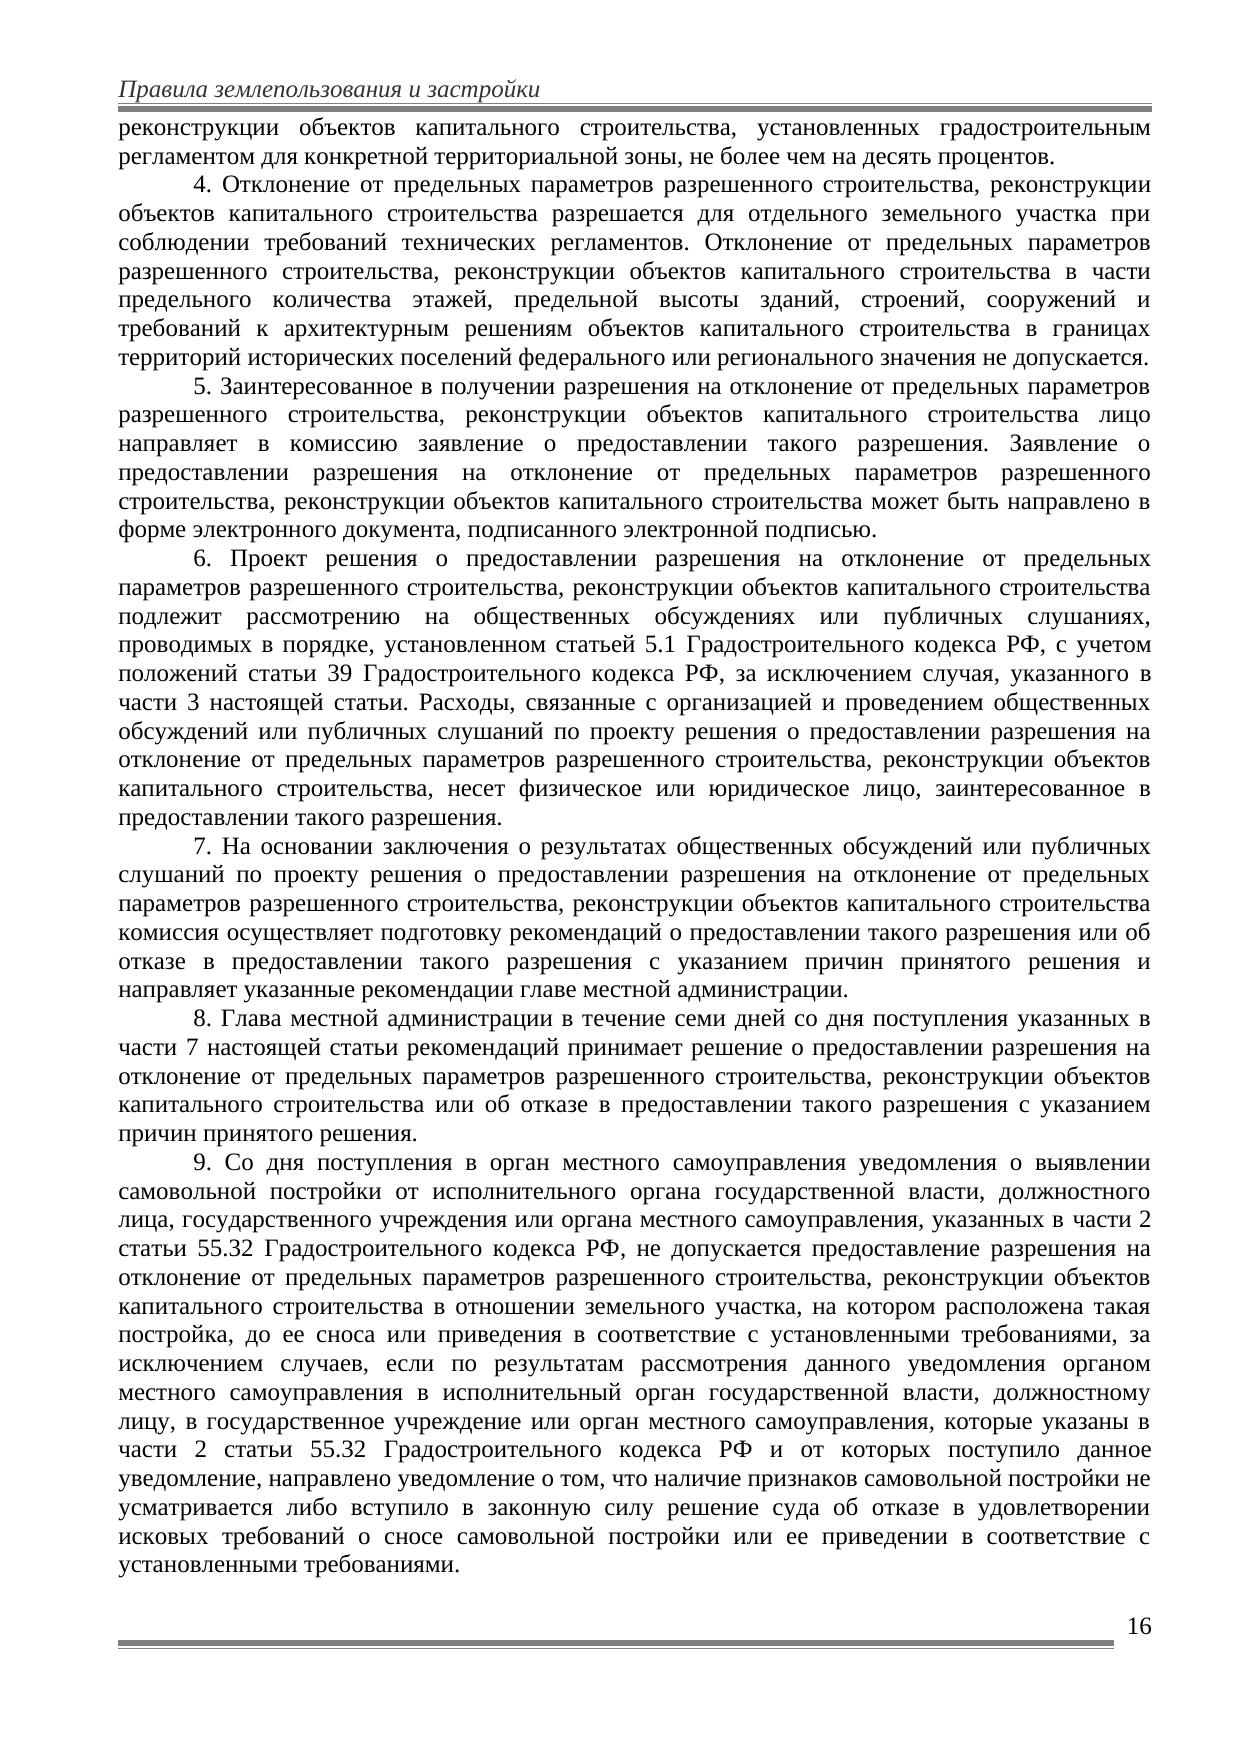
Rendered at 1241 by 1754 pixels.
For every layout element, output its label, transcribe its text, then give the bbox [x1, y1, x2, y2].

text 9. Со дня поступления в орган местного самоуправления уведомления о выявлении самовольной постройки от исполнительного органа государственной власти, должностного лица, государственного учреждения или органа местного самоуправления, указанных в части 2 статьи 55.32 Градостроительного кодекса РФ, не допускается предоставление разрешения на отклонение от предельных параметров разрешенного строительства, реконструкции объектов капитального строительства в отношении земельного участка, на котором расположена такая постройка, до ее сноса или приведения в соответствие с установленными требованиями, за исключением случаев, если по результатам рассмотрения данного уведомления органом местного самоуправления в исполнительный орган государственной власти, должностному лицу, в государственное учреждение или орган местного самоуправления, которые указаны в части 2 статьи 55.32 Градостроительного кодекса РФ и от которых поступило данное уведомление, направлено уведомление о том, что наличие признаков самовольной постройки не усматривается либо вступило в законную силу решение суда об отказе в удовлетворении исковых требований о сносе самовольной постройки или ее приведении в соответствие с установленными требованиями. [118, 1147, 1152, 1578]
text 8. Глава местной администрации в течение семи дней со дня поступления указанных в части 7 настоящей статьи рекомендаций принимает решение о предоставлении разрешения на отклонение от предельных параметров разрешенного строительства, реконструкции объектов капитального строительства или об отказе в предоставлении такого разрешения с указанием причин принятого решения. [118, 1003, 1152, 1147]
text 5. Заинтересованное в получении разрешения на отклонение от предельных параметров разрешенного строительства, реконструкции объектов капитального строительства лицо направляет в комиссию заявление о предоставлении такого разрешения. Заявление о предоставлении разрешения на отклонение от предельных параметров разрешенного строительства, реконструкции объектов капитального строительства может быть направлено в форме электронного документа, подписанного электронной подписью. [118, 371, 1152, 543]
text 4. Отклонение от предельных параметров разрешенного строительства, реконструкции объектов капитального строительства разрешается для отдельного земельного участка при соблюдении требований технических регламентов. Отклонение от предельных параметров разрешенного строительства, реконструкции объектов капитального строительства в части предельного количества этажей, предельной высоты зданий, строений, сооружений и требований к архитектурным решениям объектов капитального строительства в границах территорий исторических поселений федерального или регионального значения не допускается. [118, 169, 1152, 371]
text 7. На основании заключения о результатах общественных обсуждений или публичных слушаний по проекту решения о предоставлении разрешения на отклонение от предельных параметров разрешенного строительства, реконструкции объектов капитального строительства комиссия осуществляет подготовку рекомендаций о предоставлении такого разрешения или об отказе в предоставлении такого разрешения с указанием причин принятого решения и направляет указанные рекомендации главе местной администрации. [118, 831, 1152, 1003]
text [118, 112, 1152, 169]
text 6. Проект решения о предоставлении разрешения на отклонение от предельных параметров разрешенного строительства, реконструкции объектов капитального строительства подлежит рассмотрению на общественных обсуждениях или публичных слушаниях, проводимых в порядке, установленном статьей 5.1 Градостроительного кодекса РФ, с учетом положений статьи 39 Градостроительного кодекса РФ, за исключением случая, указанного в части 3 настоящей статьи. Расходы, связанные с организацией и проведением общественных обсуждений или публичных слушаний по проекту решения о предоставлении разрешения на отклонение от предельных параметров разрешенного строительства, реконструкции объектов капитального строительства, несет физическое или юридическое лицо, заинтересованное в предоставлении такого разрешения. [118, 543, 1152, 831]
